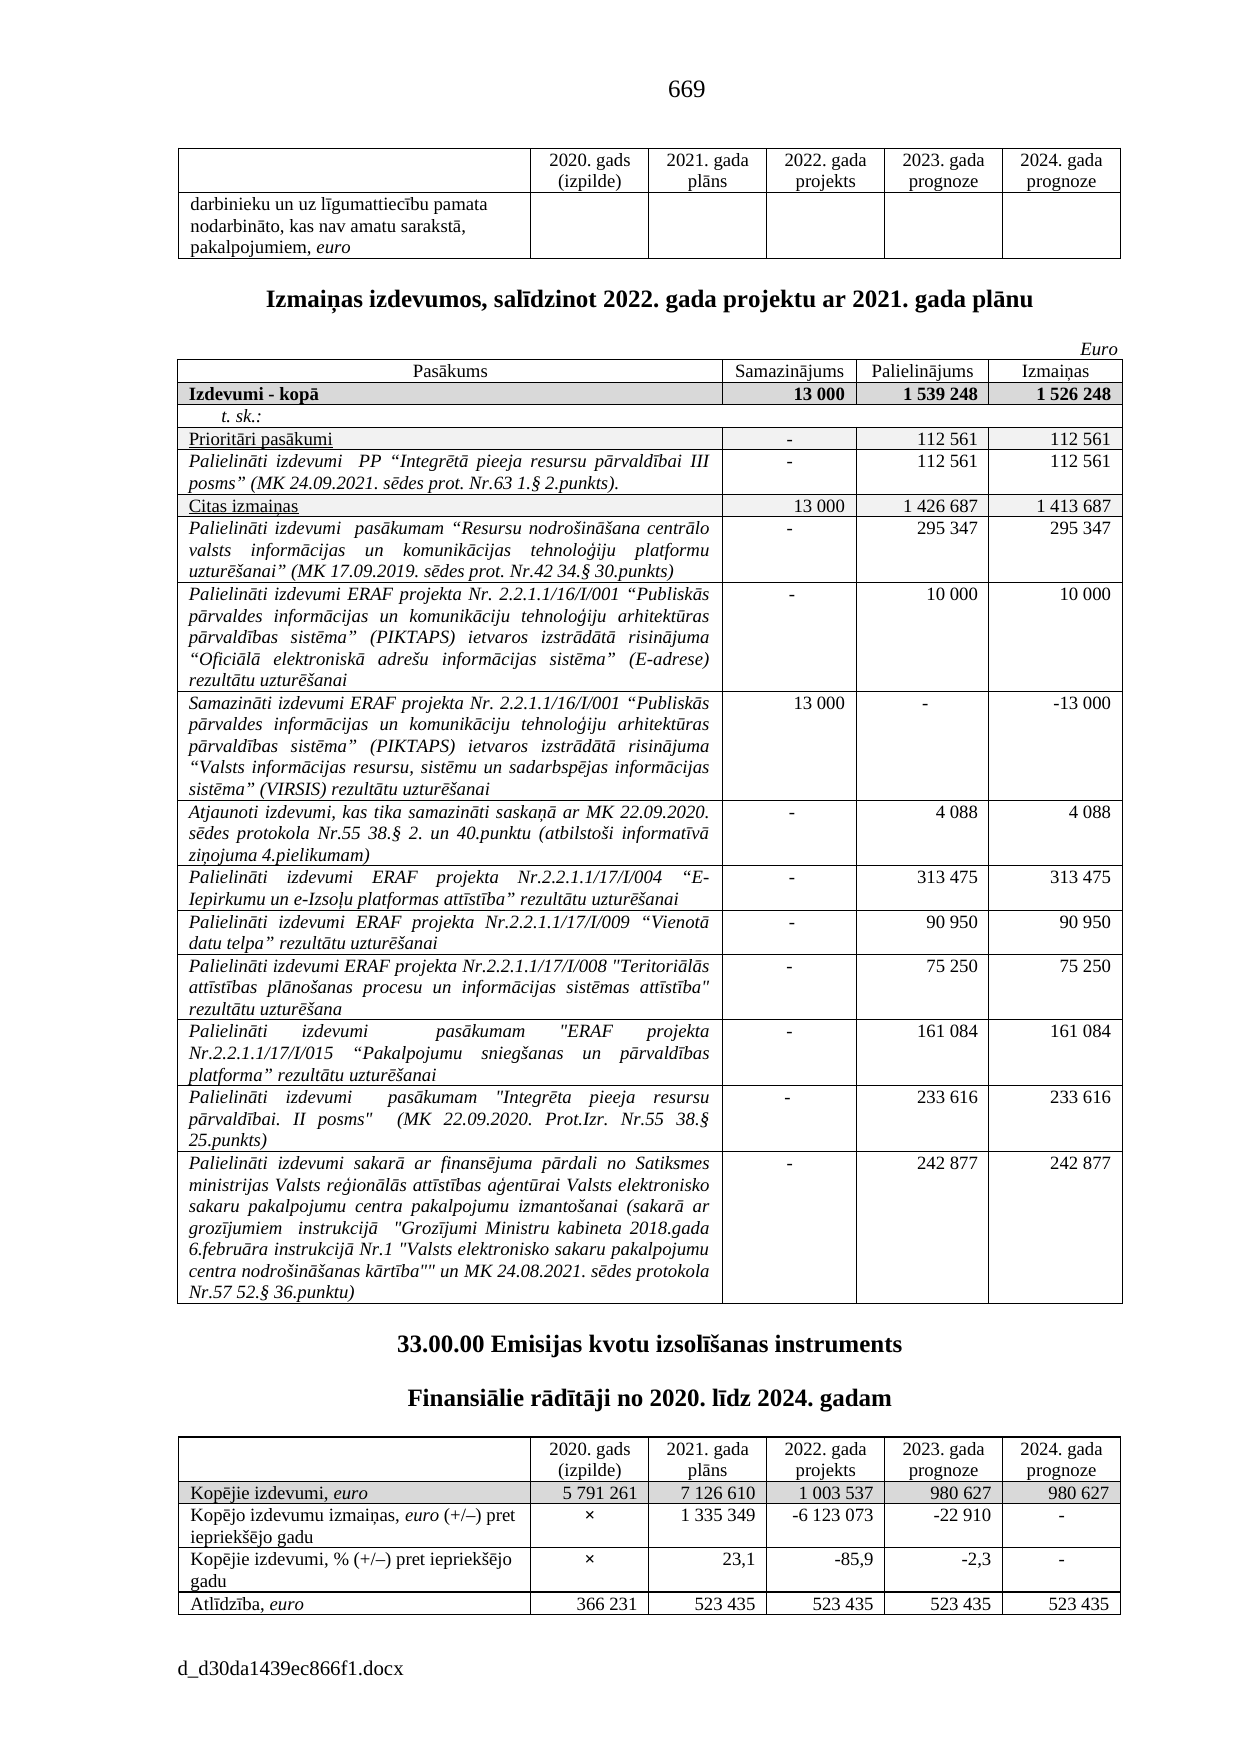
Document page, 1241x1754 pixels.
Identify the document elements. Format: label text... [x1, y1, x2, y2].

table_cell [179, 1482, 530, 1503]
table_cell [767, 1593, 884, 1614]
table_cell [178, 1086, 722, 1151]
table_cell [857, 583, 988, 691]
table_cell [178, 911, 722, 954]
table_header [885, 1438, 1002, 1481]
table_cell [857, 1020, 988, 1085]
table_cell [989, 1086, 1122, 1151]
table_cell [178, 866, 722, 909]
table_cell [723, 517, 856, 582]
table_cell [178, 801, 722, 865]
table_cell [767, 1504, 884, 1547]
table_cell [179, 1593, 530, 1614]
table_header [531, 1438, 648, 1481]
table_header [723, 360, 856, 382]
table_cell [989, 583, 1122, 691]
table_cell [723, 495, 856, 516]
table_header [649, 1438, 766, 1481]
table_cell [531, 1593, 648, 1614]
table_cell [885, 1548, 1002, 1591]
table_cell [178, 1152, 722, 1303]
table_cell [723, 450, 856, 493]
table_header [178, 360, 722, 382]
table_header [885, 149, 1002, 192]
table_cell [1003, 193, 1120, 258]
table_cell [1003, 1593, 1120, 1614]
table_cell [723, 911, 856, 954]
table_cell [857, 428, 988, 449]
text Finansiālie rādītāji no 2020. līdz 2024. gadam [177, 1383, 1122, 1411]
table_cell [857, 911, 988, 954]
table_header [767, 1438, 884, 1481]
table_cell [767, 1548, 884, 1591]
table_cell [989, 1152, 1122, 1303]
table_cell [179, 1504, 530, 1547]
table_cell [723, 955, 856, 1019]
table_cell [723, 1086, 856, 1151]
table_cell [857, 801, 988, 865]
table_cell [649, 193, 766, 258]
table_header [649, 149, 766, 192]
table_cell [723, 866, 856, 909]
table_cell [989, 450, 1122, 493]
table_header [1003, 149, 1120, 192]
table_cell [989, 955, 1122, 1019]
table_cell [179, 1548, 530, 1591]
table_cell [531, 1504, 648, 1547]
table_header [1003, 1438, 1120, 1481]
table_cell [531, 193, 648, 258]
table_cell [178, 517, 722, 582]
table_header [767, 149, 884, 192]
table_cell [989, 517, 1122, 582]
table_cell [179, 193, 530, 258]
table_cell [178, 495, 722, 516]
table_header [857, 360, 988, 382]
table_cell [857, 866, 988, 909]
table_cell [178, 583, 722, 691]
text 33.00.00 Emisijas kvotu izsolīšanas instruments [177, 1329, 1122, 1358]
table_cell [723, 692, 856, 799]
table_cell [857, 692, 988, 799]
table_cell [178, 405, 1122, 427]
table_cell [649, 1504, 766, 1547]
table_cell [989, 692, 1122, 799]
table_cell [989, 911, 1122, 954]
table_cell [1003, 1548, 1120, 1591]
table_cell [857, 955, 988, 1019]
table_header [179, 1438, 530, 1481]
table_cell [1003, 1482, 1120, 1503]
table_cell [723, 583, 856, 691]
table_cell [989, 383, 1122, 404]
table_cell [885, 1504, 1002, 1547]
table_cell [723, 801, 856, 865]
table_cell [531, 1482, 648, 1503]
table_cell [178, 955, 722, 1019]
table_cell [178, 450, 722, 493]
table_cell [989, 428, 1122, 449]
text Izmaiņas izdevumos, salīdzinot 2022. gada projektu ar 2021. gada plānu [177, 284, 1122, 312]
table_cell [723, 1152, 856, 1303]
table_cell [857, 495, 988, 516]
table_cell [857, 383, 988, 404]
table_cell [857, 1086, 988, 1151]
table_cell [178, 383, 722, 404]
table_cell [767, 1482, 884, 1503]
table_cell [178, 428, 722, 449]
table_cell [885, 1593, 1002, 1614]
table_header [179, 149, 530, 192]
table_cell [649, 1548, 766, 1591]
text Euro [1002, 337, 1122, 359]
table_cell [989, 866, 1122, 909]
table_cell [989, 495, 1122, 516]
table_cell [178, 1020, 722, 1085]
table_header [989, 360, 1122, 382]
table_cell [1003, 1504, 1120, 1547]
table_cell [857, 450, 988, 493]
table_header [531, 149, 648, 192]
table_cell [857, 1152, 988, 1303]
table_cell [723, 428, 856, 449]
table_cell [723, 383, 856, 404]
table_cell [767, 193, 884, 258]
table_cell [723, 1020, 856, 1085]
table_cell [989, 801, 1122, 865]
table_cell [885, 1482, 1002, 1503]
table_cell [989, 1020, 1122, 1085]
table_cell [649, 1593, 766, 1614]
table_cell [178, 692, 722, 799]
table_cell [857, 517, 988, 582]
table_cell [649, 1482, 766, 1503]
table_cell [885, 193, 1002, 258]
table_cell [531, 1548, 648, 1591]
